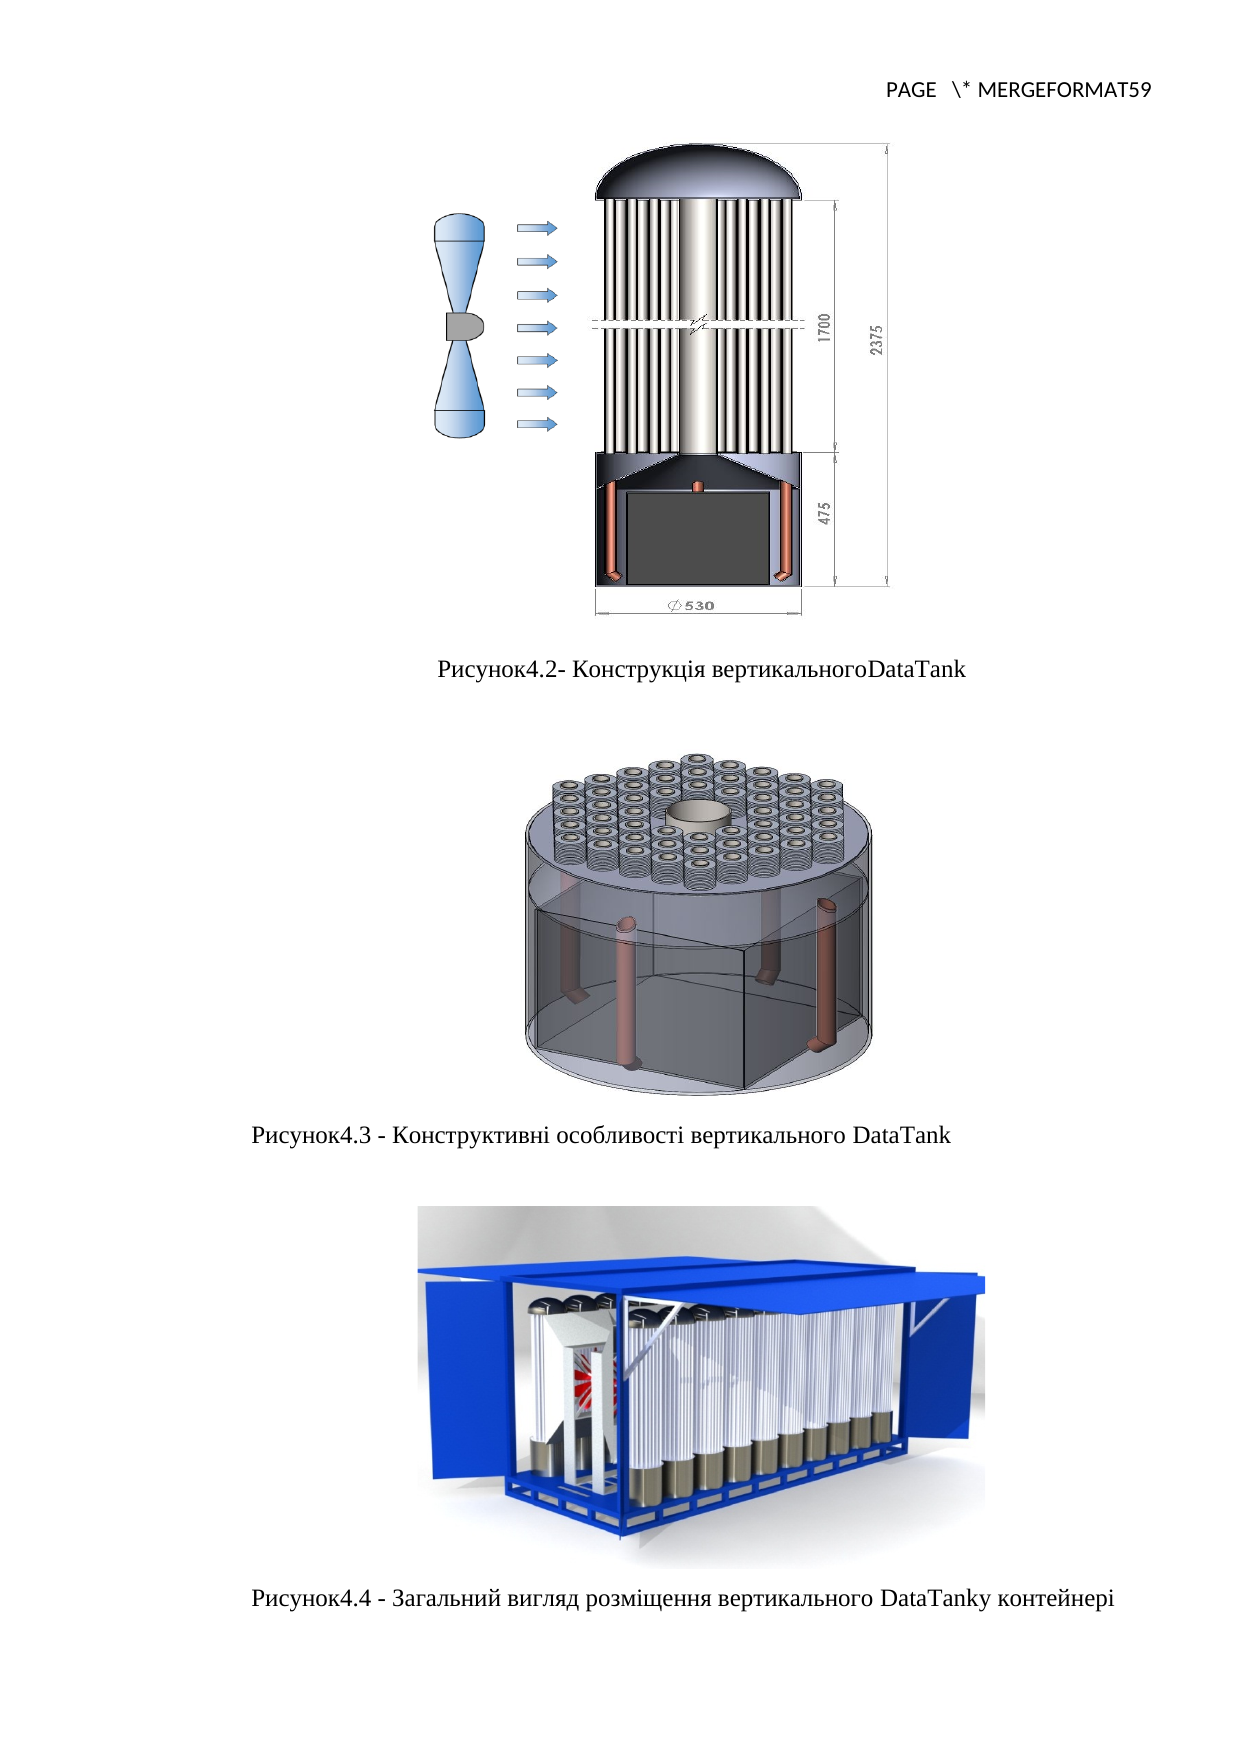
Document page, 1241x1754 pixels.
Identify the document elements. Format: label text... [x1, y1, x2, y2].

text Рисунок4.4 - Загальний вигляд розміщення вертикального DataTankу контейнері [177, 1583, 1152, 1611]
picture [417, 1206, 986, 1569]
text Рисунок4.3 - Конструктивні особливості вертикального DataTank [177, 1120, 1152, 1149]
picture [502, 749, 900, 1106]
picture [406, 130, 923, 636]
text Рисунок4.2- Конструкція вертикальногоDataTank [177, 654, 1152, 683]
